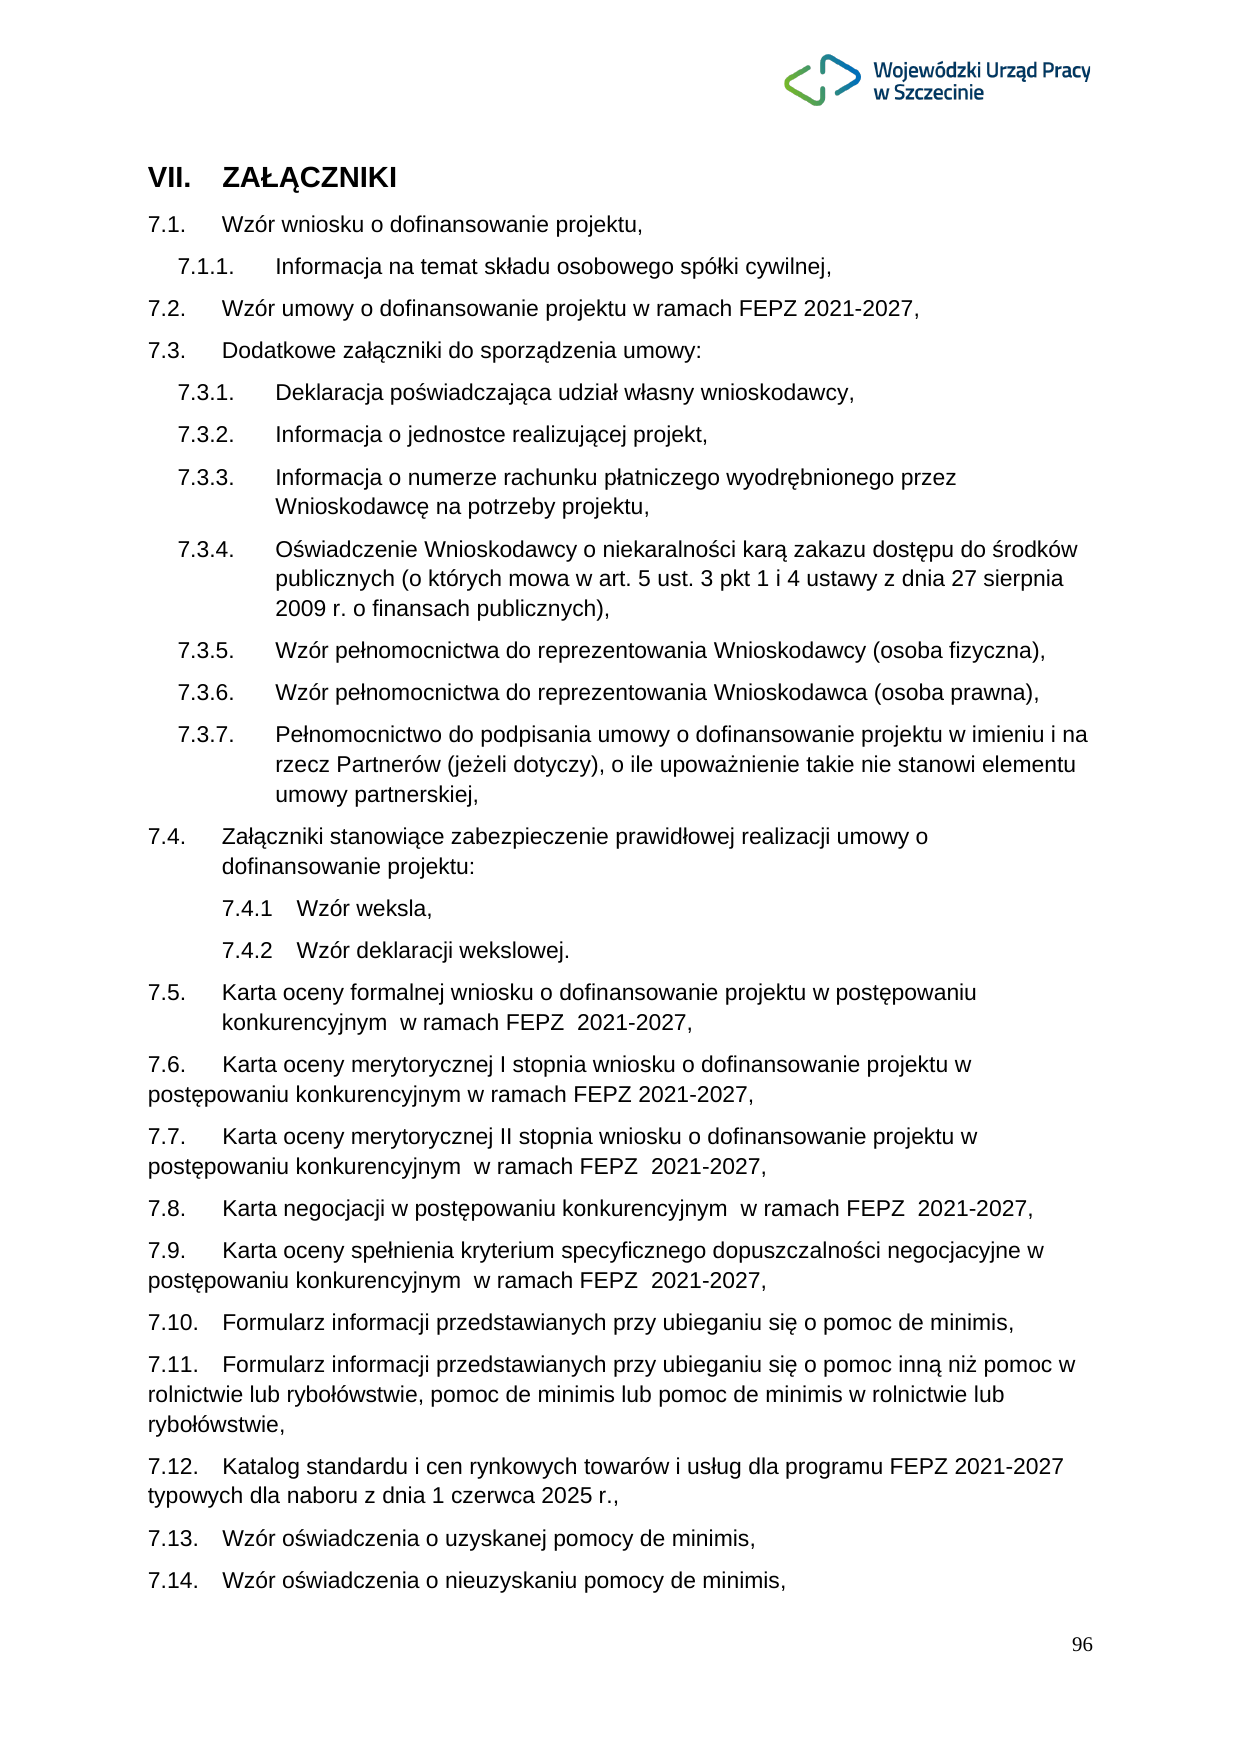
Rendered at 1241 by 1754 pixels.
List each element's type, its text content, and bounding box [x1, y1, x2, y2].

list Wzór pełnomocnictwa do reprezentowania Wnioskodawcy (osoba fizyczna), [177, 637, 1092, 663]
list Karta oceny merytorycznej I stopnia wniosku o dofinansowanie projektu w postępowaniu konkurencyjnym w ramach FEPZ 2021-2027, [148, 1051, 1092, 1107]
list Wzór wniosku o dofinansowanie projektu, [148, 211, 1092, 237]
list Formularz informacji przedstawianych przy ubieganiu się o pomoc inną niż pomoc w rolnictwie lub rybołówstwie, pomoc de minimis lub pomoc de minimis w rolnictwie lub rybołówstwie, [148, 1351, 1092, 1437]
text 7.4.2 Wzór deklaracji wekslowej. [184, 937, 1092, 963]
list Katalog standardu i cen rynkowych towarów i usług dla programu FEPZ 2021-2027 typowych dla naboru z dnia 1 czerwca 2025 r., [148, 1453, 1092, 1509]
list Pełnomocnictwo do podpisania umowy o dofinansowanie projektu w imieniu i na rzecz Partnerów (jeżeli dotyczy), o ile upoważnienie takie nie stanowi elementu umowy partnerskiej, [177, 721, 1092, 807]
list Informacja o numerze rachunku płatniczego wyodrębnionego przez Wnioskodawcę na potrzeby projektu, [177, 464, 1092, 520]
list Dodatkowe załączniki do sporządzenia umowy: [148, 337, 1092, 363]
list Karta negocjacji w postępowaniu konkurencyjnym w ramach FEPZ 2021-2027, [148, 1195, 1092, 1221]
list Karta oceny merytorycznej II stopnia wniosku o dofinansowanie projektu w postępowaniu konkurencyjnym w ramach FEPZ 2021-2027, [148, 1123, 1092, 1179]
list Deklaracja poświadczająca udział własny wnioskodawcy, [177, 379, 1092, 406]
text ZAŁĄCZNIKI [148, 160, 1092, 194]
list Informacja na temat składu osobowego spółki cywilnej, [177, 253, 1092, 279]
list Oświadczenie Wnioskodawcy o niekaralności karą zakazu dostępu do środków publicznych (o których mowa w art. 5 ust. 3 pkt 1 i 4 ustawy z dnia 27 sierpnia 2009 r. o finansach publicznych), [177, 536, 1092, 621]
list Załączniki stanowiące zabezpieczenie prawidłowej realizacji umowy o dofinansowanie projektu: [148, 823, 1092, 879]
list Wzór umowy o dofinansowanie projektu w ramach FEPZ 2021-2027, [148, 295, 1092, 321]
list Wzór pełnomocnictwa do reprezentowania Wnioskodawca (osoba prawna), [177, 679, 1092, 706]
list Wzór oświadczenia o nieuzyskaniu pomocy de minimis, [148, 1567, 1092, 1593]
list Informacja o jednostce realizującej projekt, [177, 421, 1092, 448]
picture [784, 54, 1091, 106]
list Karta oceny formalnej wniosku o dofinansowanie projektu w postępowaniu konkurencyjnym w ramach FEPZ 2021-2027, [148, 979, 1092, 1035]
list Formularz informacji przedstawianych przy ubieganiu się o pomoc de minimis, [148, 1309, 1092, 1335]
text 7.4.1 Wzór weksla, [184, 895, 1092, 921]
list Karta oceny spełnienia kryterium specyficznego dopuszczalności negocjacyjne w postępowaniu konkurencyjnym w ramach FEPZ 2021-2027, [148, 1237, 1092, 1293]
list Wzór oświadczenia o uzyskanej pomocy de minimis, [148, 1524, 1092, 1551]
